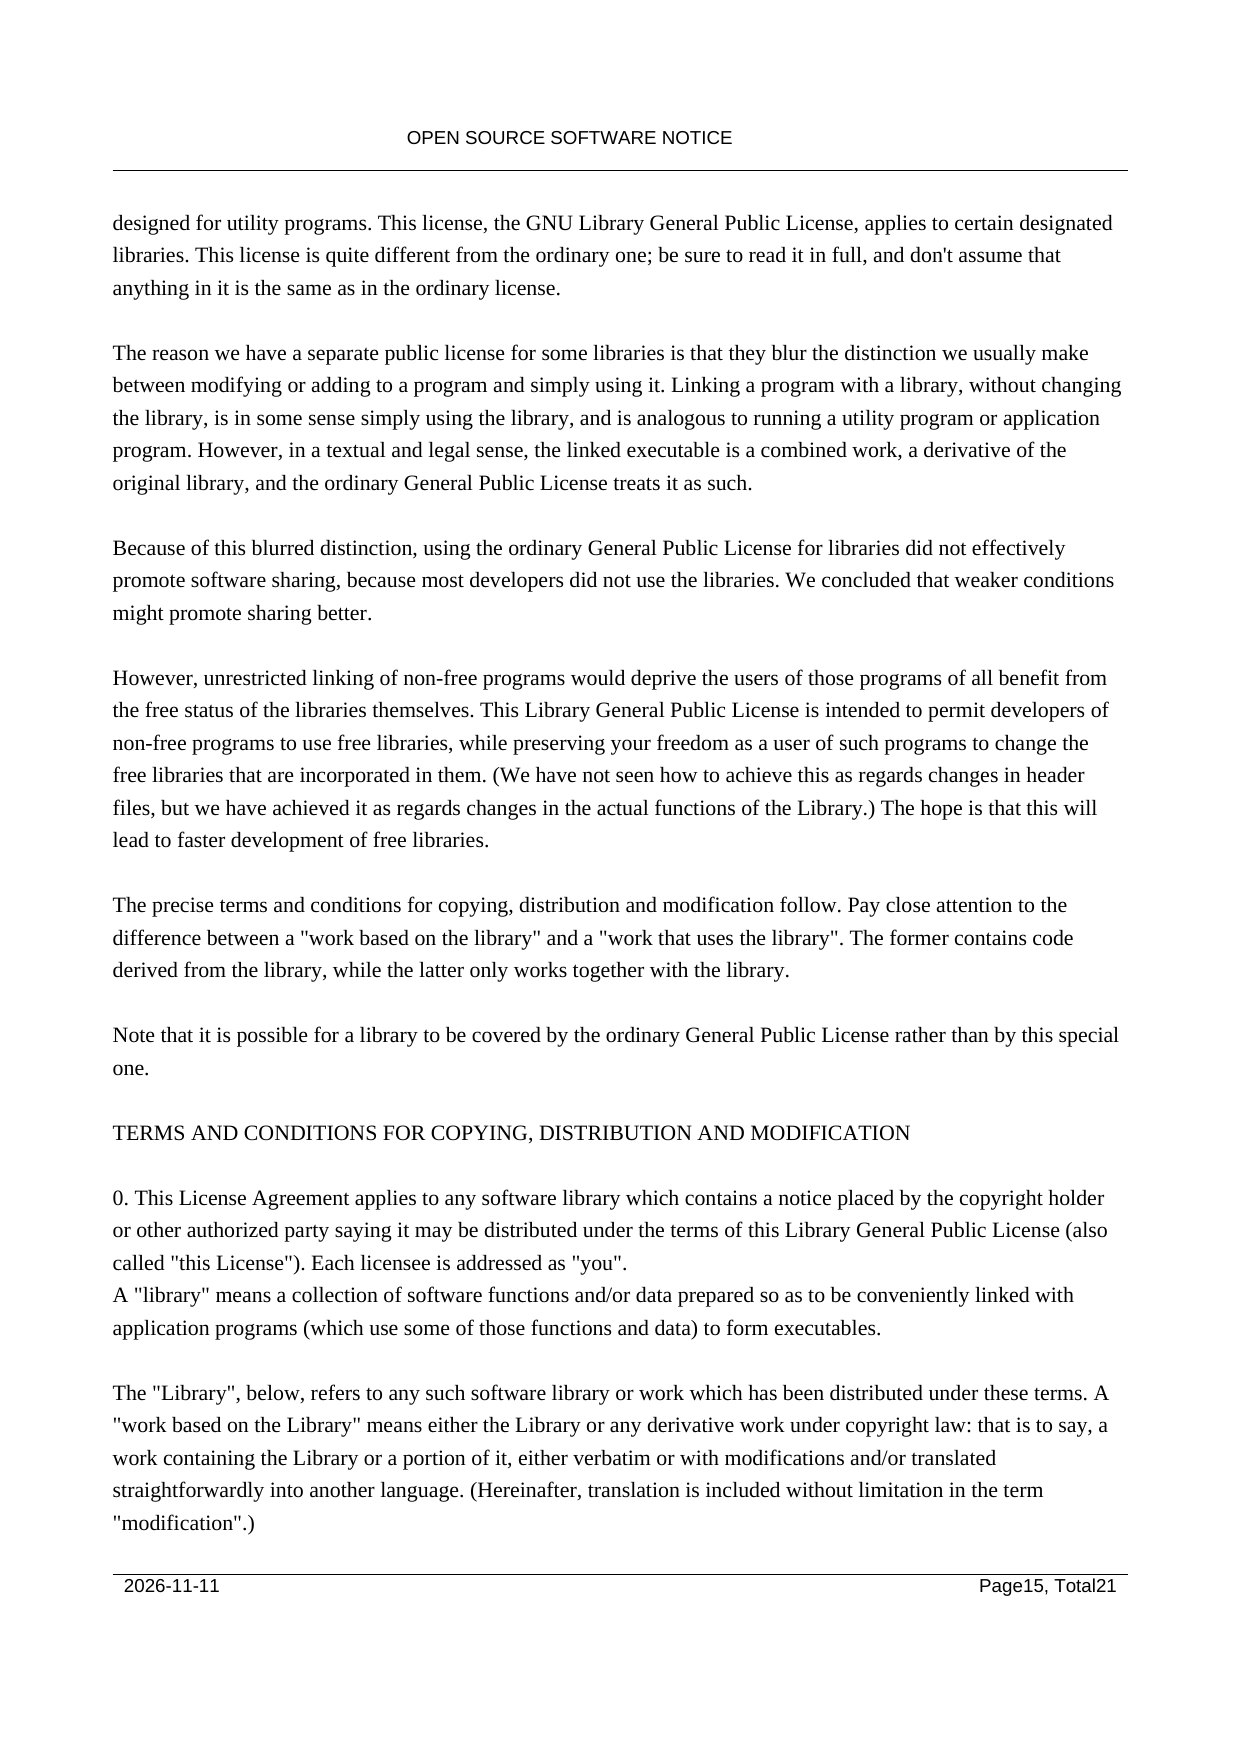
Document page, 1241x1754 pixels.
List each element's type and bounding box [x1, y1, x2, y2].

text [112, 206, 1128, 1539]
